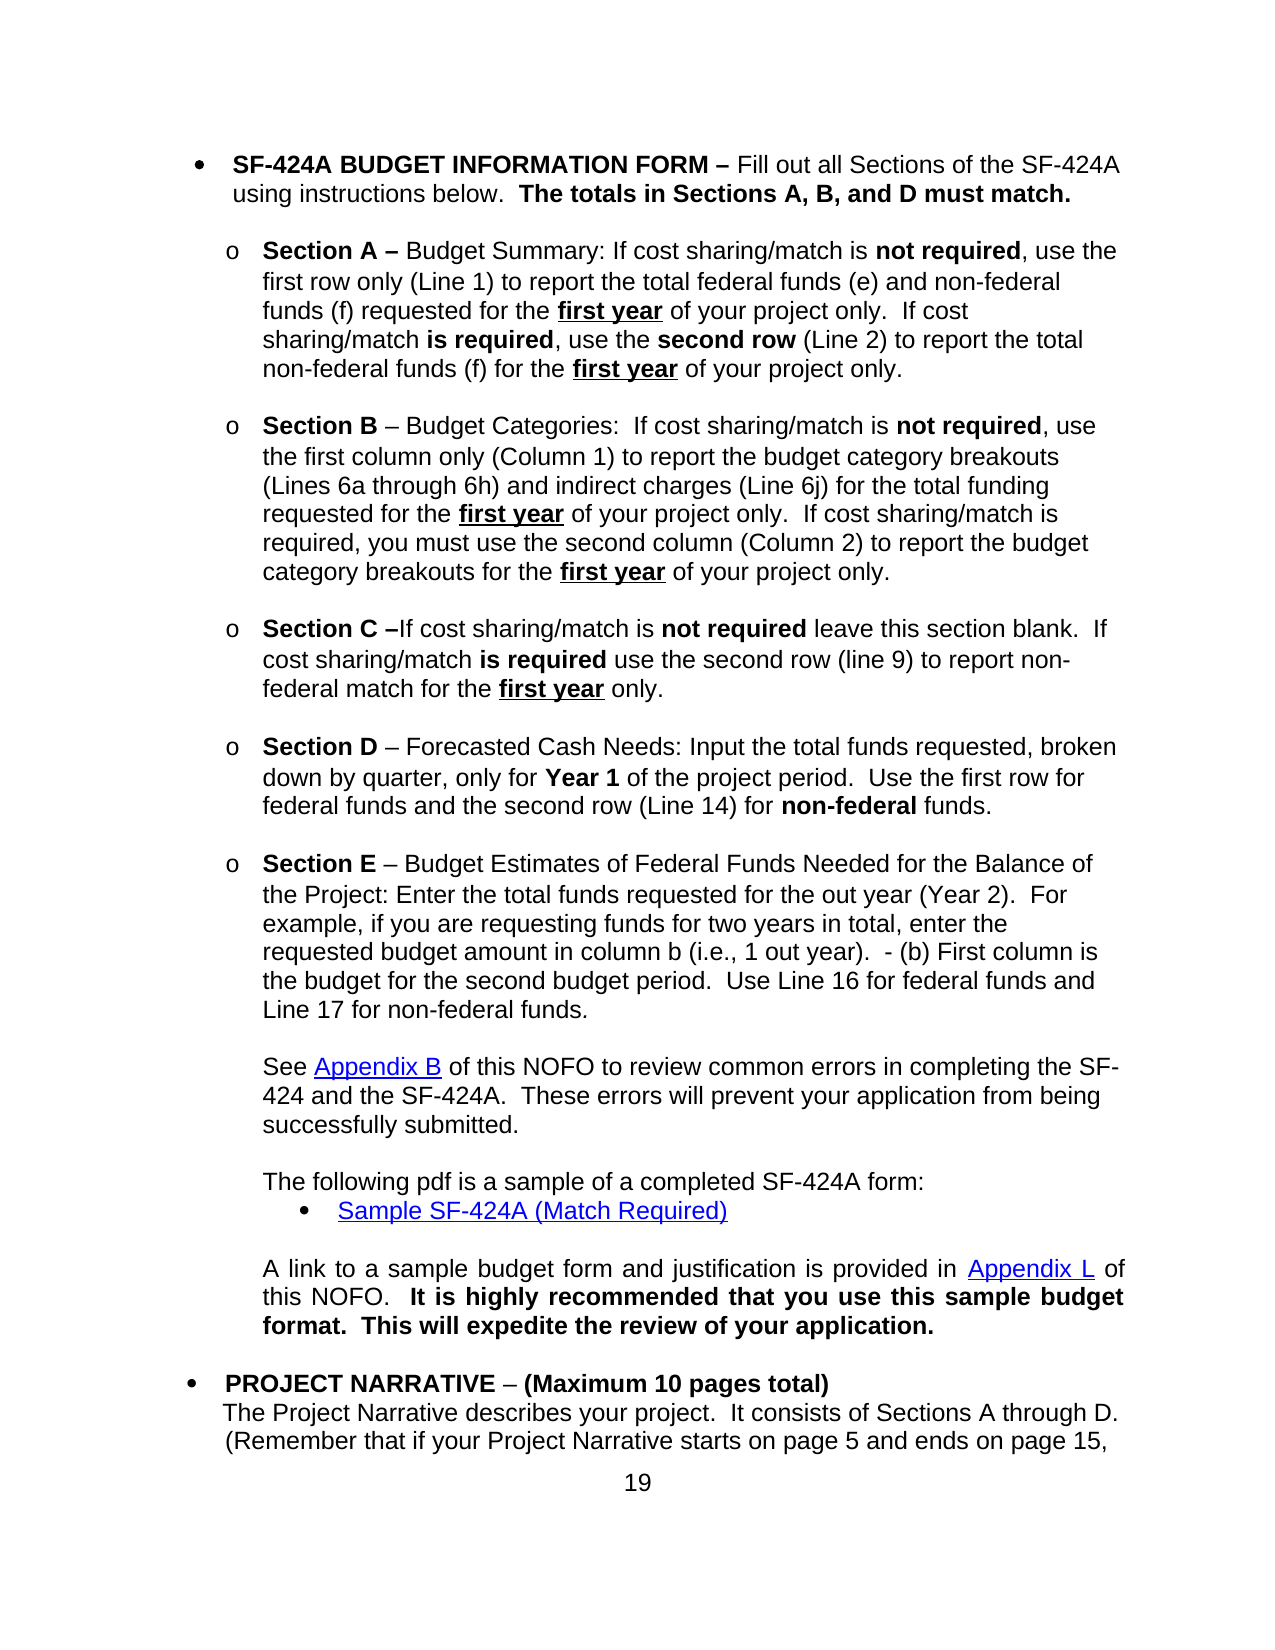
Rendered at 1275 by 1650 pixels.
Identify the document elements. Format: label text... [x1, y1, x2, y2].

list Section A – Budget Summary: If cost sharing/match is not required, use the first row only (Line 1) to report the total federal funds (e) and non-federal funds (f) requested for the first year of your project only. If cost sharing/match is required, use the second row (Line 2) to report the total non-federal funds (f) for the first year of your project only. [225, 236, 1125, 382]
text The following pdf is a sample of a completed SF-424A form: [262, 1167, 1125, 1196]
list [187, 1397, 1125, 1455]
list Section E – Budget Estimates of Federal Funds Needed for the Balance of the Project: Enter the total funds requested for the out year (Year 2). For example, if you are requesting funds for two years in total, enter the requested budget amount in column b (i.e., 1 out year). - (b) First column is the budget for the second budget period. Use Line 16 for federal funds and Line 17 for non-federal funds. [225, 849, 1125, 1023]
list Section C –If cost sharing/match is not required leave this section blank. If cost sharing/match is required use the second row (line 9) to report non-federal match for the first year only. [225, 614, 1125, 703]
list SF-424A BUDGET INFORMATION FORM – Fill out all Sections of the SF-424A using instructions below. The totals in Sections A, B, and D must match. [195, 150, 1125, 208]
list A link to a sample budget form and justification is provided in Appendix L of this NOFO. It is highly recommended that you use this sample budget format. This will expedite the review of your application. [262, 1254, 1125, 1340]
list PROJECT NARRATIVE – (Maximum 10 pages total) [187, 1369, 1125, 1397]
list Section B – Budget Categories: If cost sharing/match is not required, use the first column only (Column 1) to report the budget category breakouts (Lines 6a through 6h) and indirect charges (Line 6j) for the total funding requested for the first year of your project only. If cost sharing/match is required, you must use the second column (Column 2) to report the budget category breakouts for the first year of your project only. [225, 411, 1125, 586]
list Section D – Forecasted Cash Needs: Input the total funds requested, broken down by quarter, only for Year 1 of the project period. Use the first row for federal funds and the second row (Line 14) for non-federal funds. [225, 732, 1125, 820]
list See Appendix B of this NOFO to review common errors in completing the SF-424 and the SF-424A. These errors will prevent your application from being successfully submitted. [262, 1052, 1125, 1138]
list Sample SF-424A (Match Required) [300, 1196, 1125, 1225]
